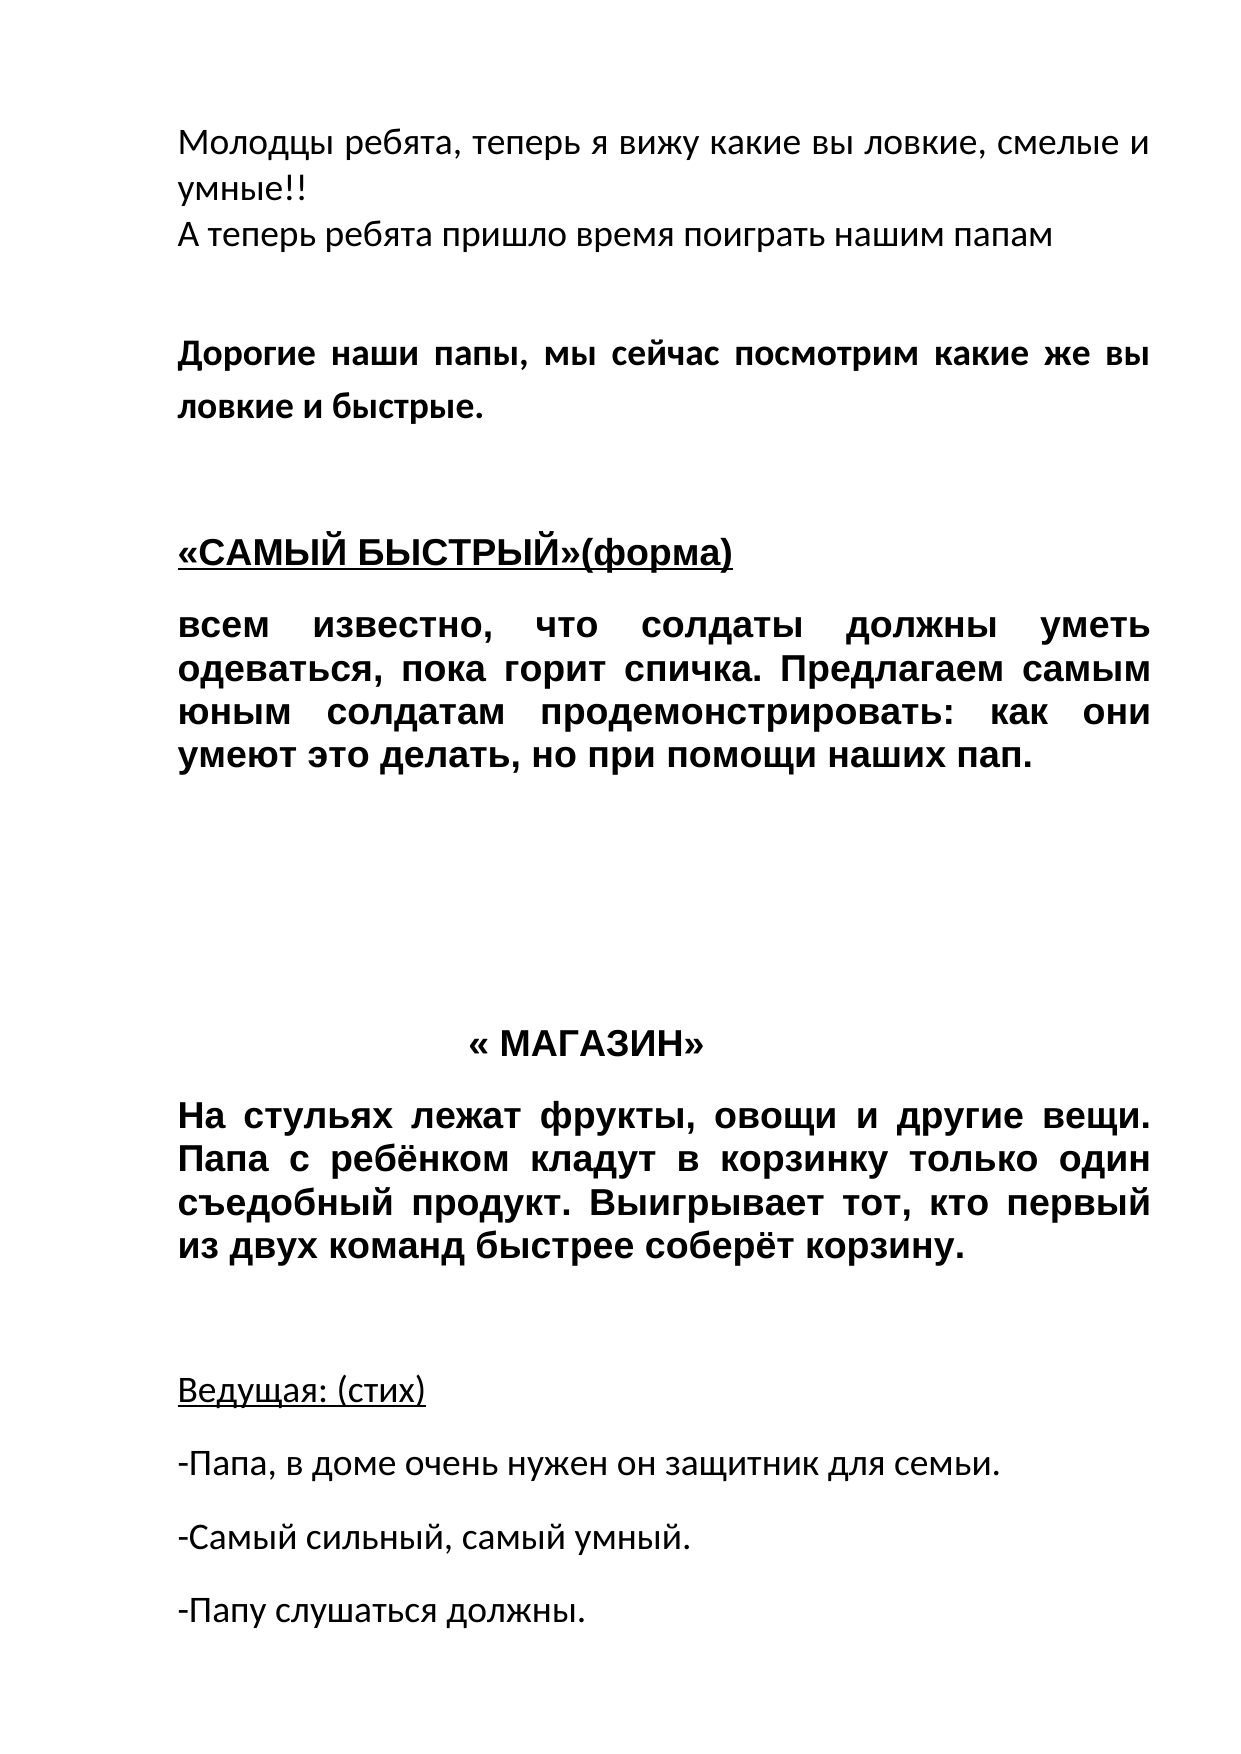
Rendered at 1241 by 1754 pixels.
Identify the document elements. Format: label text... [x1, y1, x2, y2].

text Ведущая: (стих) [177, 1366, 1152, 1411]
text всем известно, что солдаты должны уметь одеваться, пока горит спичка. Предлагаем самым юным солдатам продемонстрировать: как они умеют это делать, но при помощи наших пап. [177, 603, 1152, 775]
text -Самый сильный, самый умный. [177, 1513, 1152, 1558]
text На стульях лежат фрукты, овощи и другие вещи. Папа с ребёнком кладут в корзинку только один съедобный продукт. Выигрывает тот, кто первый из двух команд быстрее соберёт корзину. [177, 1093, 1152, 1266]
text Дорогие наши папы, мы сейчас посмотрим какие же вы ловкие и быстрые. [177, 329, 1152, 428]
text «САМЫЙ БЫСТРЫЙ»(форма) [177, 530, 1152, 573]
text -Папу слушаться должны. [177, 1586, 1152, 1632]
text « МАГАЗИН» [177, 1021, 1152, 1064]
text -Папа, в доме очень нужен он защитник для семьи. [177, 1439, 1152, 1485]
text Молодцы ребята, теперь я вижу какие вы ловкие, смелые и умные!! А теперь ребята пришло время поиграть нашим папам [177, 118, 1152, 256]
